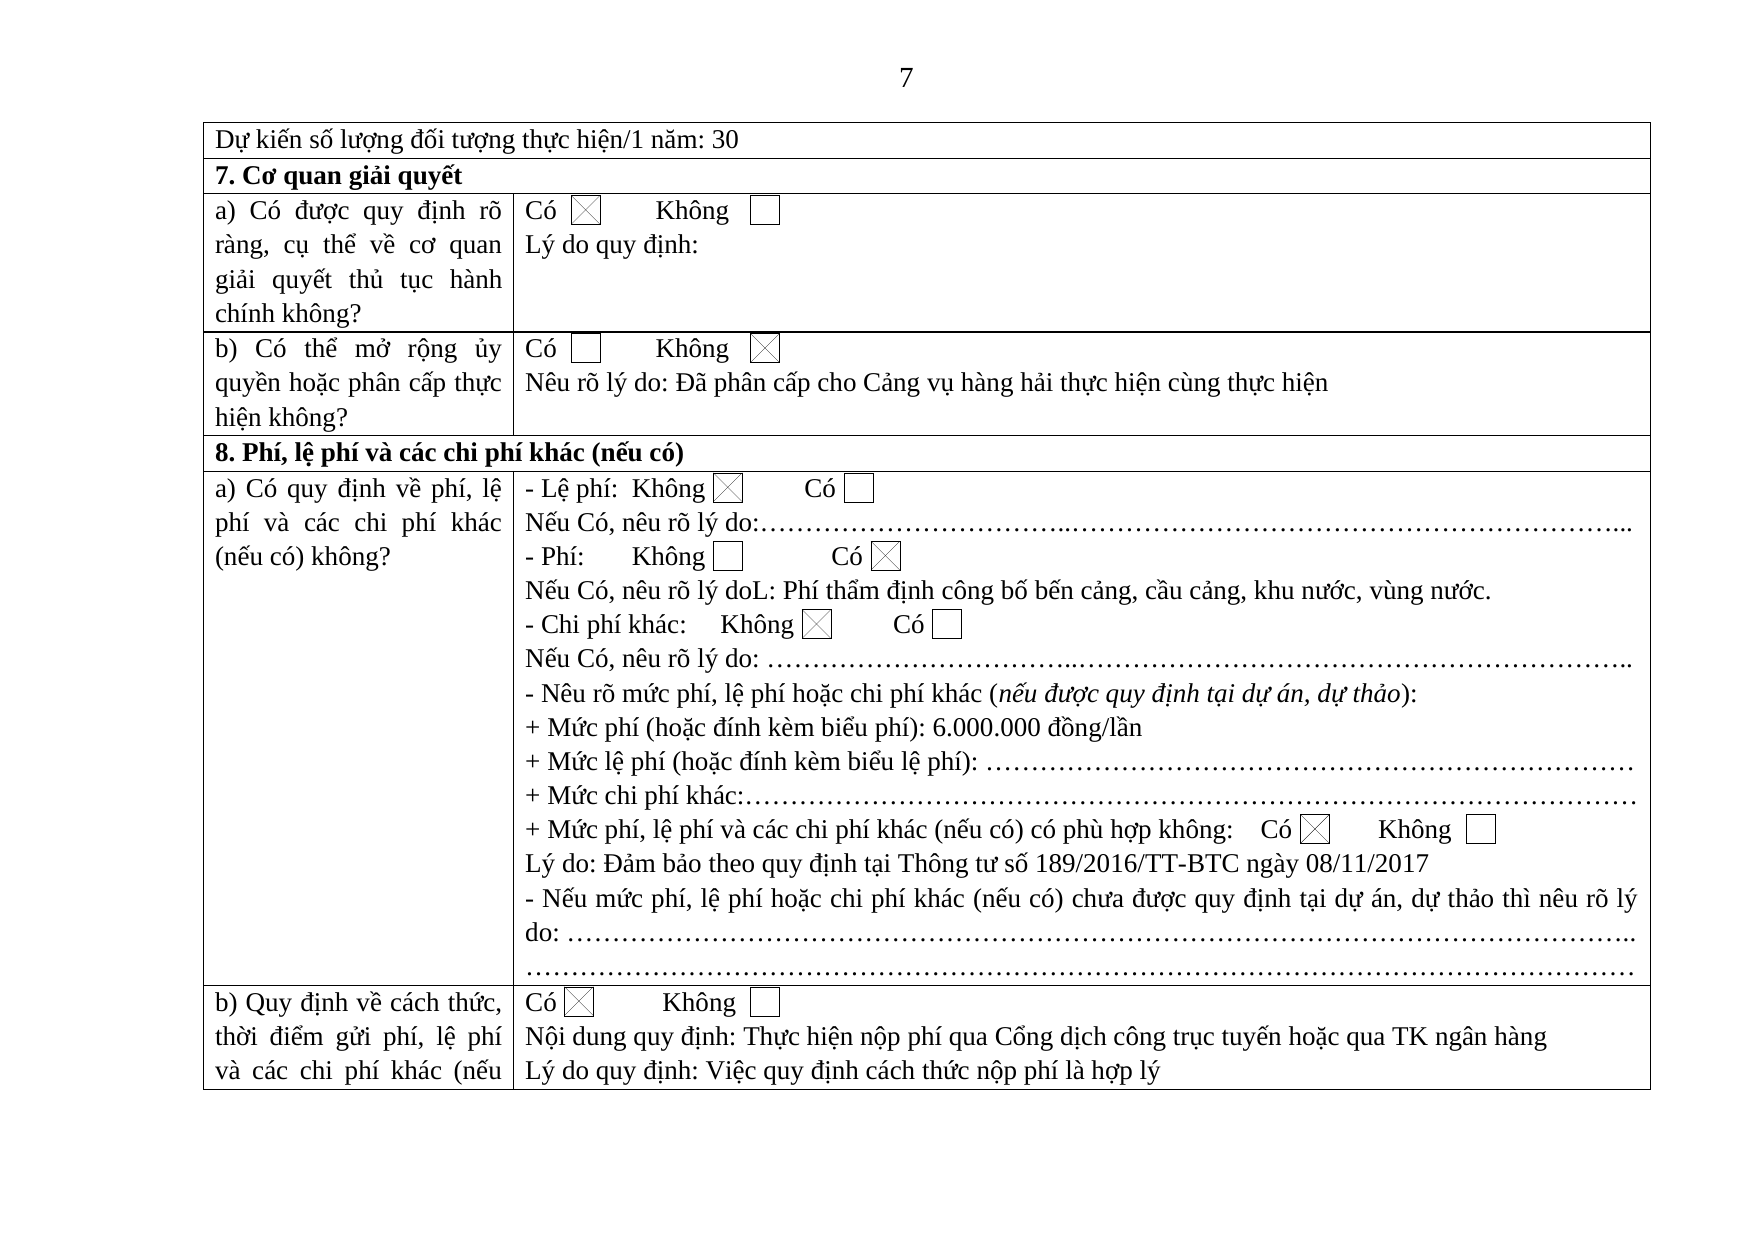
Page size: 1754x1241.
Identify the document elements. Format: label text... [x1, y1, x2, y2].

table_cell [204, 986, 513, 1088]
table_cell a) Có được quy định rõ ràng, cụ thể về cơ quan giải quyết thủ tục hành chính không? [204, 194, 513, 331]
table_cell 7. Cơ quan giải quyết [204, 159, 1650, 193]
table_cell b) Có thể mở rộng ủy quyền hoặc phân cấp thực hiện không? [204, 333, 513, 435]
table_cell Có Không Nêu rõ lý do: Đã phân cấp cho Cảng vụ hàng hải thực hiện cùng thực hiện [514, 333, 1650, 435]
table_cell Có Không Lý do quy định: [514, 194, 1650, 331]
table_cell a) Có quy định về phí, lệ phí và các chi phí khác (nếu có) không? [204, 472, 513, 984]
table_cell 8. Phí, lệ phí và các chi phí khác (nếu có) [204, 436, 1650, 471]
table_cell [514, 986, 1650, 1088]
table_cell - Lệ phí: Không Có Nếu Có, nêu rõ lý do:……………………………..……………………………………………………... - Phí: Không Có Nếu Có, nêu rõ lý doL: Phí thẩm định công bố bến cảng, cầu cảng, khu nước, vùng nước. - Chi phí khác: Không Có Nếu Có, nêu rõ lý do: ……………………………..…………………………………………………….. - Nêu rõ mức phí, lệ phí hoặc chi phí khác (nếu được quy định tại dự án, dự thảo): + Mức phí (hoặc đính kèm biểu phí): 6.000.000 đồng/lần + Mức lệ phí (hoặc đính kèm biểu lệ phí): ……………………………………………………………… + Mức chi phí khác:……………………………………………………………………………………… + Mức phí, lệ phí và các chi phí khác (nếu có) có phù hợp không: Có Không Lý do: Đảm bảo theo quy định tại Thông tư số 189/2016/TT-BTC ngày 08/11/2017 - Nếu mức phí, lệ phí hoặc chi phí khác (nếu có) chưa được quy định tại dự án, dự thảo thì nêu rõ lý do: ……………………………………………………………………………………………………….. …………………………………………………………………………………………………………… [514, 472, 1650, 984]
table_cell Dự kiến số lượng đối tượng thực hiện/1 năm: 30 [204, 123, 1650, 158]
